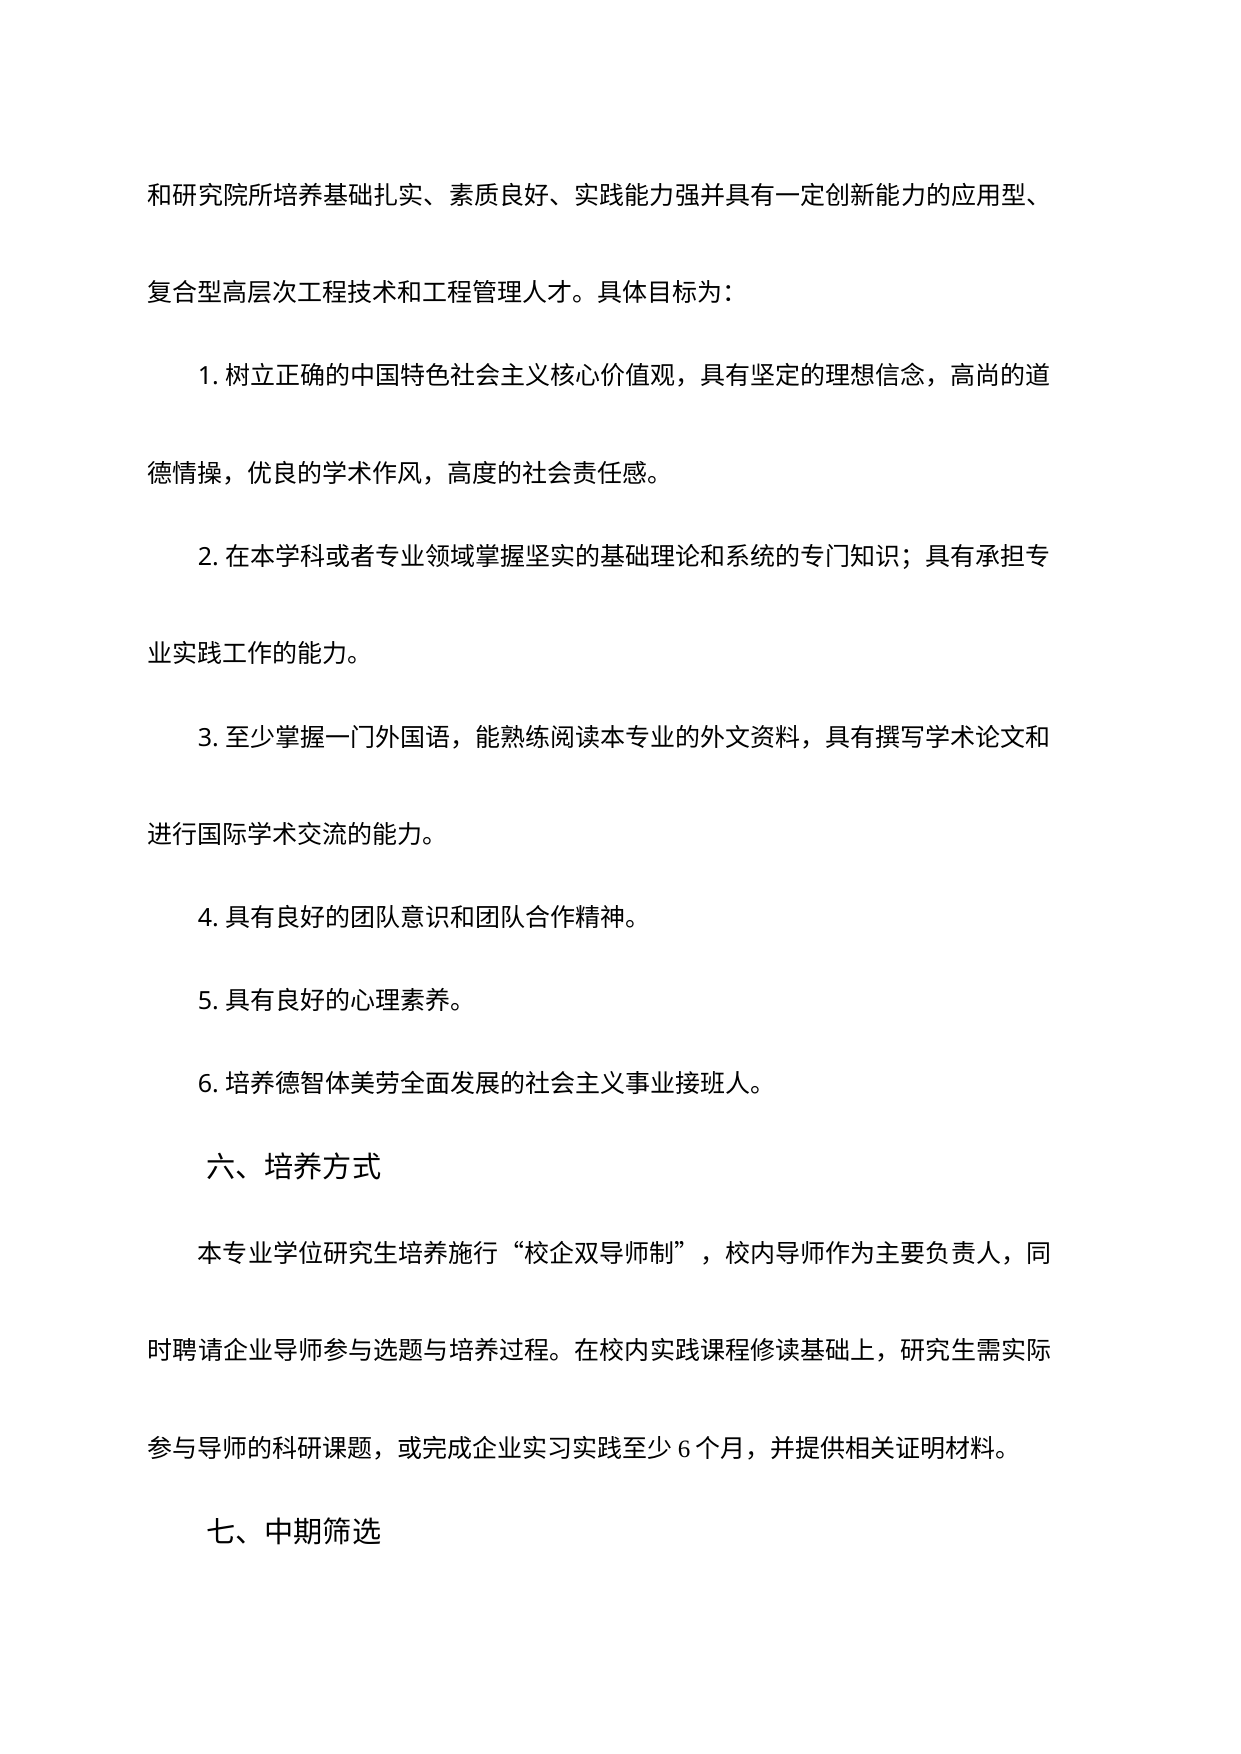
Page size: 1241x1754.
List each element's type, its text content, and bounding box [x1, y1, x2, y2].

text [148, 161, 1053, 323]
text 5. 具有良好的心理素养。 [148, 966, 1053, 1031]
text 六、培养方式 [148, 1133, 1053, 1198]
text 3. 至少掌握一门外国语，能熟练阅读本专业的外文资料，具有撰写学术论文和进行国际学术交流的能力。 [148, 703, 1053, 865]
text 1. 树立正确的中国特色社会主义核心价值观，具有坚定的理想信念，高尚的道德情操，优良的学术作风，高度的社会责任感。 [148, 341, 1053, 504]
text 6. 培养德智体美劳全面发展的社会主义事业接班人。 [148, 1049, 1053, 1114]
text 2. 在本学科或者专业领域掌握坚实的基础理论和系统的专门知识；具有承担专业实践工作的能力。 [148, 522, 1053, 684]
text 4. 具有良好的团队意识和团队合作精神。 [148, 883, 1053, 948]
text 七、中期筛选 [148, 1497, 1053, 1562]
text 本专业学位研究生培养施行“校企双导师制”，校内导师作为主要负责人，同时聘请企业导师参与选题与培养过程。在校内实践课程修读基础上，研究生需实际参与导师的科研课题，或完成企业实习实践至少6个月，并提供相关证明材料。 [148, 1219, 1053, 1479]
